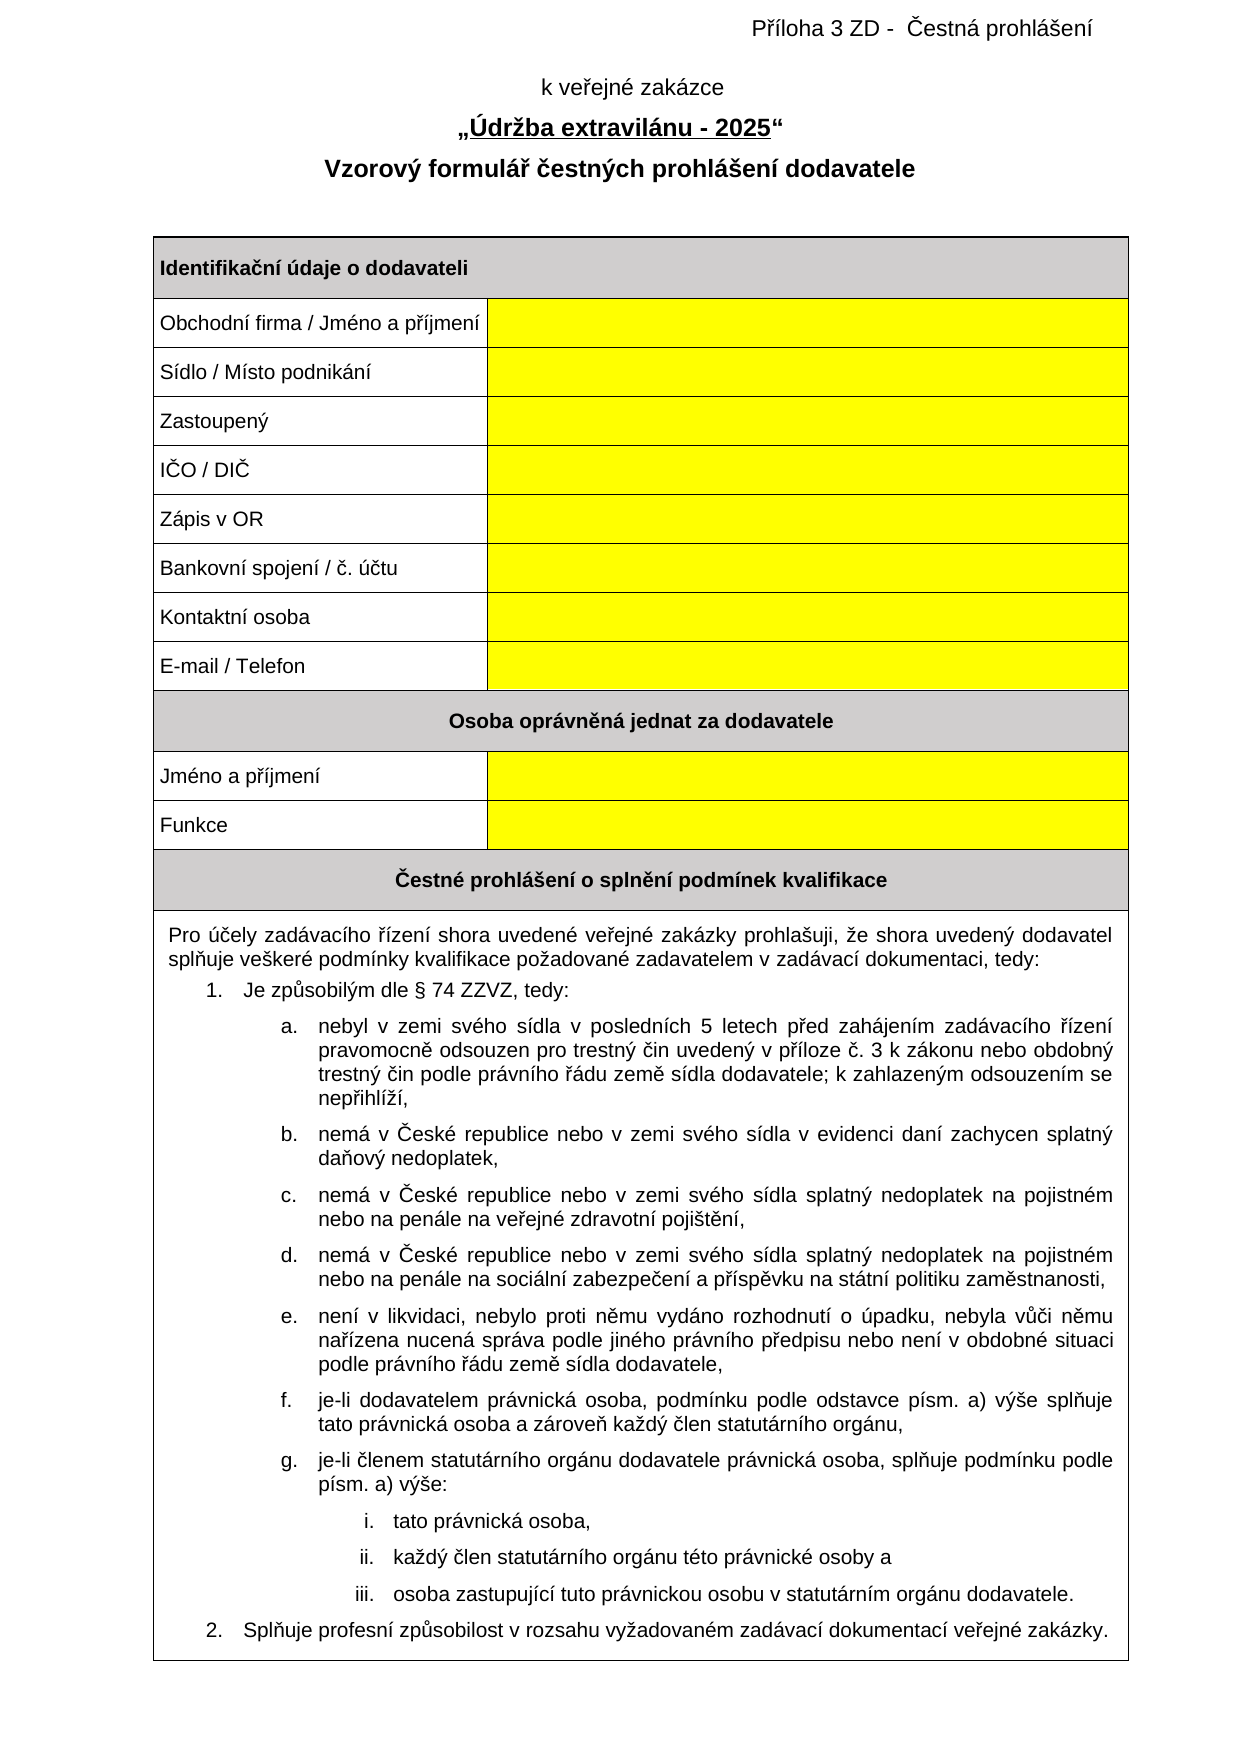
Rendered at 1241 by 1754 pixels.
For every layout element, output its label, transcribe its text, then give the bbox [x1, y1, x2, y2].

table_cell IČO / DIČ [154, 446, 487, 494]
table_cell Bankovní spojení / č. účtu [154, 544, 487, 592]
table_header Identifikační údaje o dodavateli [154, 238, 1128, 298]
table_cell Obchodní firma / Jméno a příjmení [154, 299, 487, 347]
table_cell Funkce [154, 801, 487, 849]
table_cell Osoba oprávněná jednat za dodavatele [154, 691, 1128, 751]
table_cell [488, 348, 1128, 396]
table_cell [488, 593, 1128, 641]
table_cell E-mail / Telefon [154, 642, 487, 689]
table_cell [154, 911, 1128, 1660]
table_cell [488, 752, 1128, 800]
table_cell [488, 446, 1128, 494]
table_cell Zastoupený [154, 397, 487, 445]
table_cell [488, 544, 1128, 592]
text k veřejné zakázce [170, 74, 1095, 100]
text „Údržba extravilánu - 2025“ [148, 113, 1093, 141]
table_cell [488, 495, 1128, 543]
table_cell Jméno a příjmení [154, 752, 487, 800]
table_cell Čestné prohlášení o splnění podmínek kvalifikace [154, 850, 1128, 910]
table_cell [488, 801, 1128, 849]
table_cell Zápis v OR [154, 495, 487, 543]
table_cell Kontaktní osoba [154, 593, 487, 641]
table_cell Sídlo / Místo podnikání [154, 348, 487, 396]
table_cell [488, 642, 1128, 689]
table_cell [488, 299, 1128, 347]
table_cell [488, 397, 1128, 445]
text Vzorový formulář čestných prohlášení dodavatele [148, 154, 1093, 183]
